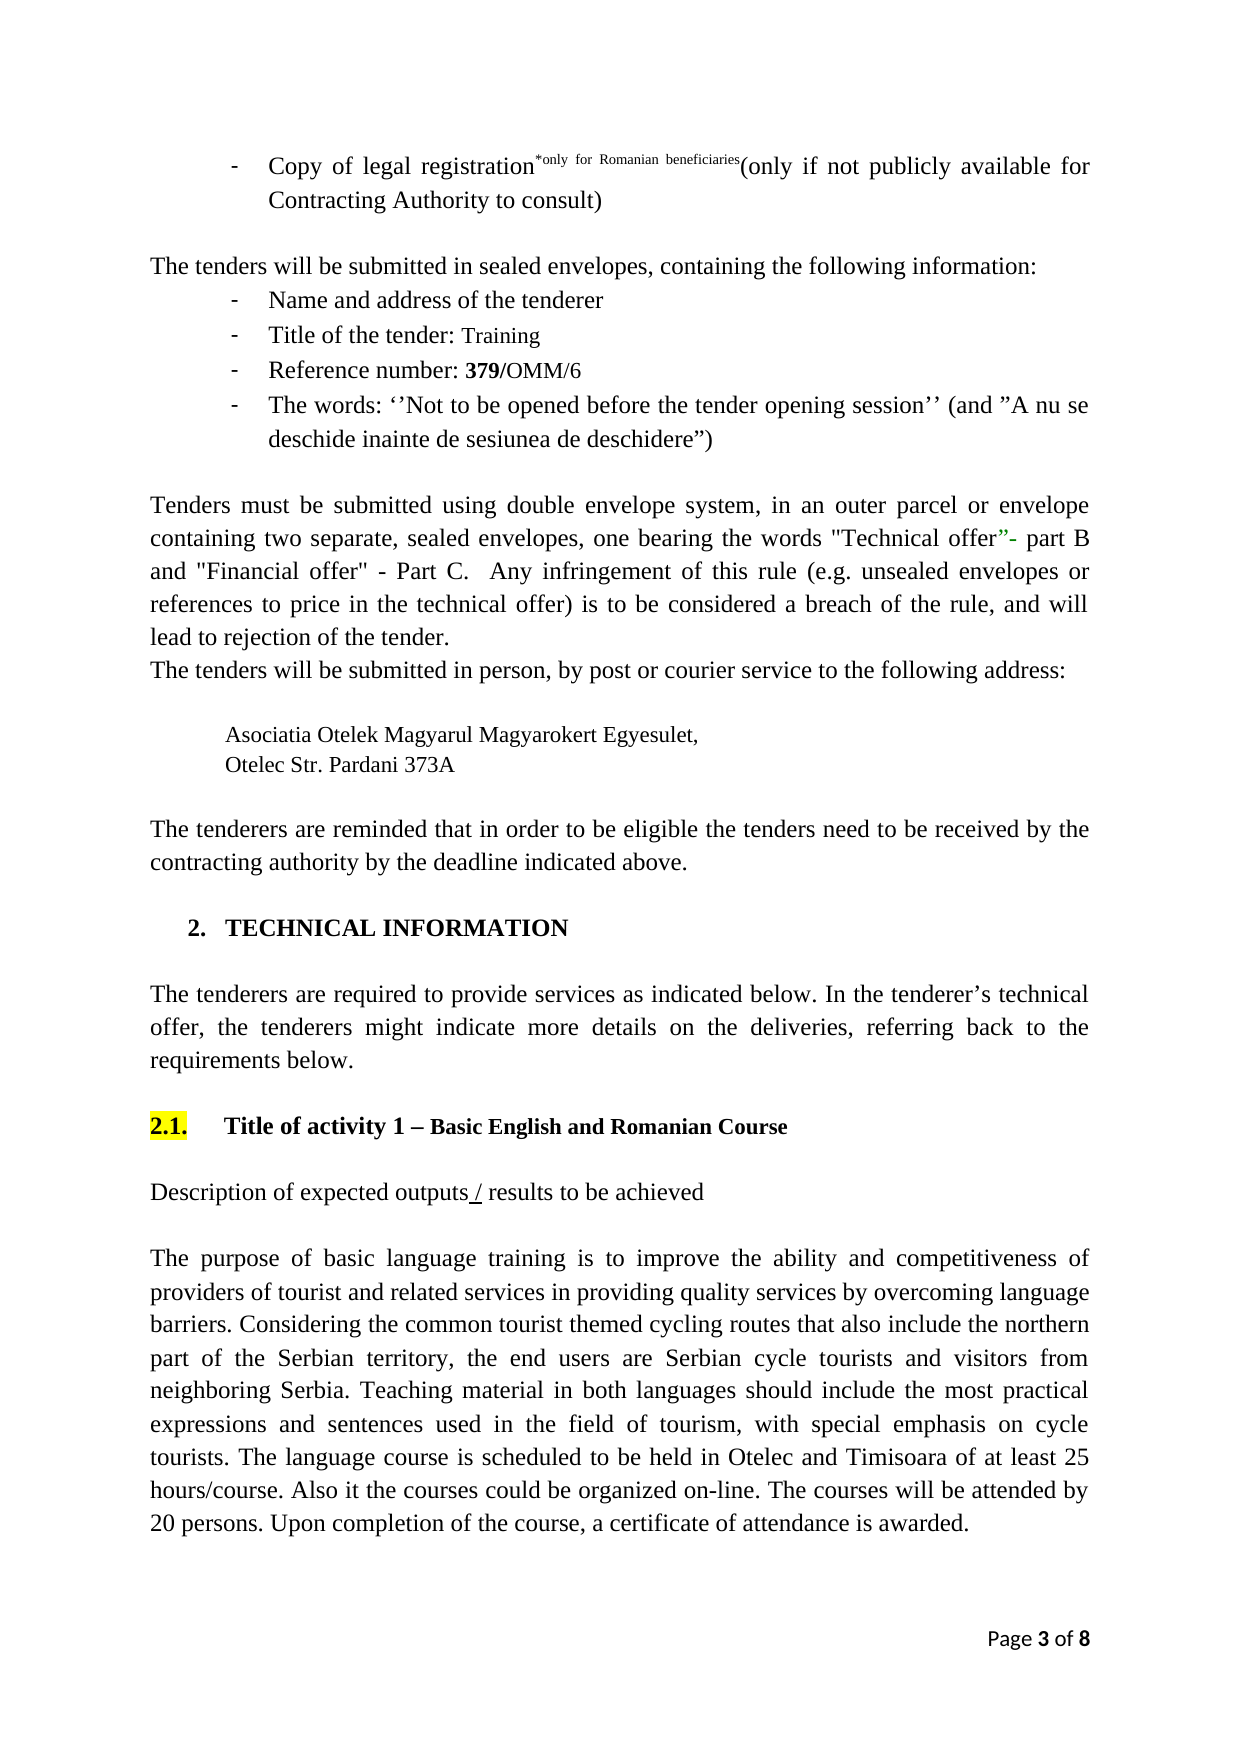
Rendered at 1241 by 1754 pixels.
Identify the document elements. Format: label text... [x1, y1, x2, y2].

text The tenderers are reminded that in order to be eligible the tenders need to be received by the contracting authority by the deadline indicated above. [150, 814, 1090, 876]
text Asociatia Otelek Magyarul Magyarokert Egyesulet, [225, 721, 1090, 747]
text The tenders will be submitted in person, by post or courier service to the following address: [150, 655, 1090, 683]
text The tenderers are required to provide services as indicated below. In the tenderer’s technical offer, the tenderers might indicate more details on the deliveries, referring back to the requirements below. [150, 979, 1090, 1074]
list Title of the tender: Training [231, 319, 1090, 349]
text Otelec Str. Pardani 373A [225, 751, 1090, 777]
list TECHNICAL INFORMATION [187, 913, 1090, 942]
list Copy of legal registration*only for Romanian beneficiaries(only if not publicly available for Contracting Authority to consult) [231, 150, 1090, 213]
list Title of activity 1 – Basic English and Romanian Course [187, 1111, 1090, 1140]
text The tenders will be submitted in sealed envelopes, containing the following information: [150, 251, 1090, 279]
list The words: ‘’Not to be opened before the tender opening session’’ (and ”A nu se deschide inainte de sesiunea de deschidere”) [231, 389, 1090, 452]
text Tenders must be submitted using double envelope system, in an outer parcel or envelope containing two separate, sealed envelopes, one bearing the words "Technical offer”- part B and "Financial offer" - Part C. Any infringement of this rule (e.g. unsealed envelopes or references to price in the technical offer) is to be considered a breach of the rule, and will lead to rejection of the tender. [150, 490, 1090, 651]
list Reference number: 379/OMM/6 [231, 354, 1090, 384]
text Description of expected outputs / results to be achieved [150, 1177, 1090, 1206]
text The purpose of basic language training is to improve the ability and competitiveness of providers of tourist and related services in providing quality services by overcoming language barriers. Considering the common tourist themed cycling routes that also include the northern part of the Serbian territory, the end users are Serbian cycle tourists and visitors from neighboring Serbia. Teaching material in both languages should include the most practical expressions and sentences used in the field of tourism, with special emphasis on cycle tourists. The language course is scheduled to be held in Otelec and Timisoara of at least 25 hours/course. Also it the courses could be organized on-line. The courses will be attended by 20 persons. Upon completion of the course, a certificate of attendance is awarded. [150, 1243, 1090, 1536]
list Name and address of the tenderer [231, 284, 1090, 314]
